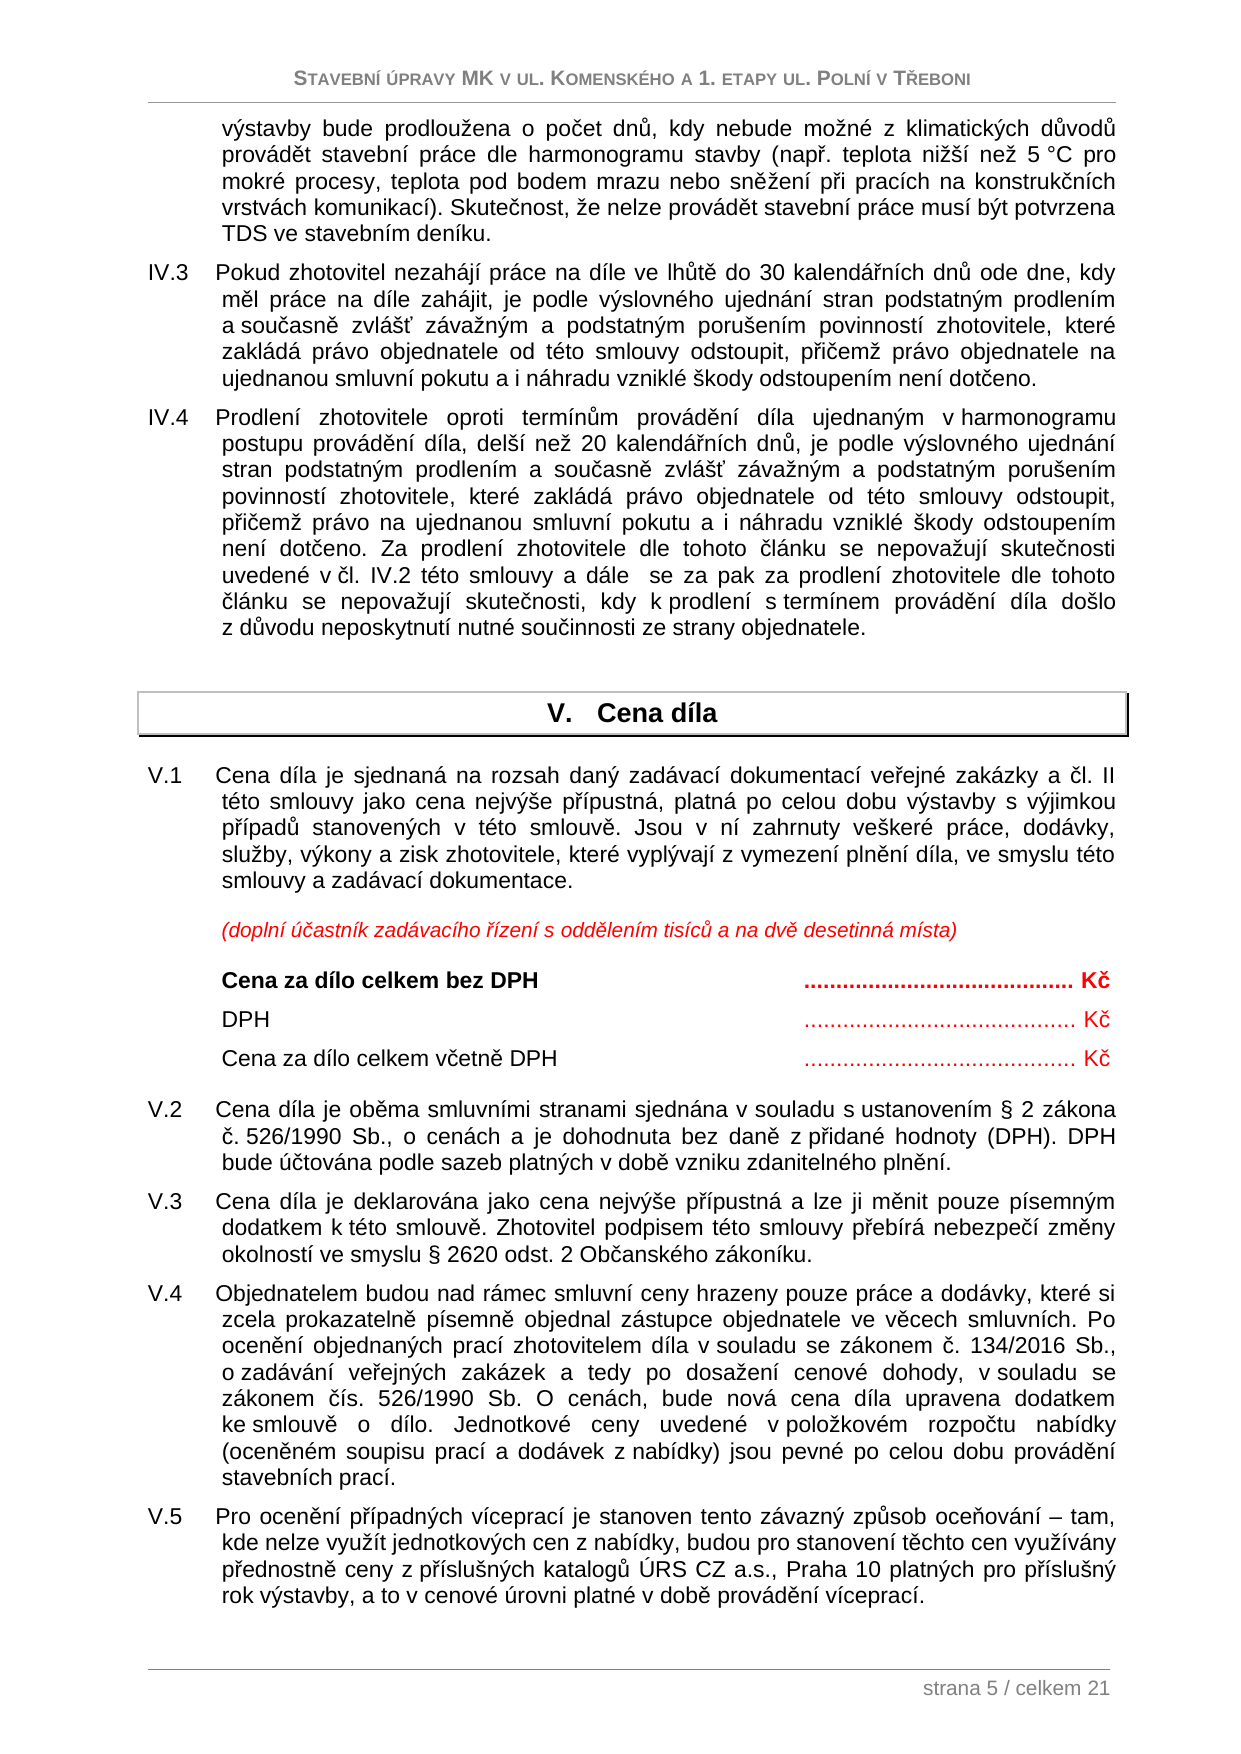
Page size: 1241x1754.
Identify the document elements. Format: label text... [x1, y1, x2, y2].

list Pokud zhotovitel nezahájí práce na díle ve lhůtě do 30 kalendářních dnů ode dne, kdy měl práce na díle zahájit, je podle výslovného ujednání stran podstatným prodlením a současně zvlášť závažným a podstatným porušením povinností zhotovitele, které zakládá právo objednatele od této smlouvy odstoupit, přičemž právo objednatele na ujednanou smluvní pokutu a i náhradu vzniklé škody odstoupením není dotčeno. [148, 259, 1116, 391]
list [148, 115, 1116, 247]
list Cena díla je oběma smluvními stranami sjednána v souladu s ustanovením § 2 zákona č. 526/1990 Sb., o cenách a je dohodnuta bez daně z přidané hodnoty (DPH). DPH bude účtována podle sazeb platných v době vzniku zdanitelného plnění. [148, 1096, 1116, 1175]
text DPH Kč [221, 1006, 1116, 1032]
list Cena díla je deklarována jako cena nejvýše přípustná a lze ji měnit pouze písemným dodatkem k této smlouvě. Zhotovitel podpisem této smlouvy přebírá nebezpečí změny okolností ve smyslu § 2620 odst. 2 Občanského zákoníku. [148, 1188, 1116, 1267]
list Prodlení zhotovitele oproti termínům provádění díla ujednaným v harmonogramu postupu provádění díla, delší než 20 kalendářních dnů, je podle výslovného ujednání stran podstatným prodlením a současně zvlášť závažným a podstatným porušením povinností zhotovitele, které zakládá právo objednatele od této smlouvy odstoupit, přičemž právo na ujednanou smluvní pokutu a i náhradu vzniklé škody odstoupením není dotčeno. Za prodlení zhotovitele dle tohoto článku se nepovažují skutečnosti uvedené v čl. IV.2 této smlouvy a dále se za pak za prodlení zhotovitele dle tohoto článku se nepovažují skutečnosti, kdy k prodlení s termínem provádění díla došlo z důvodu neposkytnutí nutné součinnosti ze strany objednatele. [148, 403, 1116, 641]
list Pro ocenění případných víceprací je stanoven tento závazný způsob oceňování – tam, kde nelze využít jednotkových cen z nabídky, budou pro stanovení těchto cen využívány přednostně ceny z příslušných katalogů ÚRS CZ a.s., Praha 10 platných pro příslušný rok výstavby, a to v cenové úrovni platné v době provádění víceprací. [148, 1503, 1116, 1608]
list Objednatelem budou nad rámec smluvní ceny hrazeny pouze práce a dodávky, které si zcela prokazatelně písemně objednal zástupce objednatele ve věcech smluvních. Po ocenění objednaných prací zhotovitelem díla v souladu se zákonem č. 134/2016 Sb., o zadávání veřejných zakázek a tedy po dosažení cenové dohody, v souladu se zákonem čís. 526/1990 Sb. O cenách, bude nová cena díla upravena dodatkem ke smlouvě o dílo. Jednotkové ceny uvedené v položkovém rozpočtu nabídky (oceněném soupisu prací a dodávek z nabídky) jsou pevné po celou dobu provádění stavebních prací. [148, 1279, 1116, 1490]
list Cena díla je sjednaná na rozsah daný zadávací dokumentací veřejné zakázky a čl. II této smlouvy jako cena nejvýše přípustná, platná po celou dobu výstavby s výjimkou případů stanovených v této smlouvě. Jsou v ní zahrnuty veškeré práce, dodávky, služby, výkony a zisk zhotovitele, které vyplývají z vymezení plnění díla, ve smyslu této smlouvy a zadávací dokumentace. [148, 762, 1116, 893]
text Cena za dílo celkem bez DPH Kč [221, 967, 1116, 994]
text (doplní účastník zadávacího řízení s oddělením tisíců a na dvě desetinná místa) [221, 918, 1116, 942]
subtitle Cena díla [139, 693, 1125, 733]
text Cena za dílo celkem včetně DPH Kč [221, 1045, 1116, 1071]
